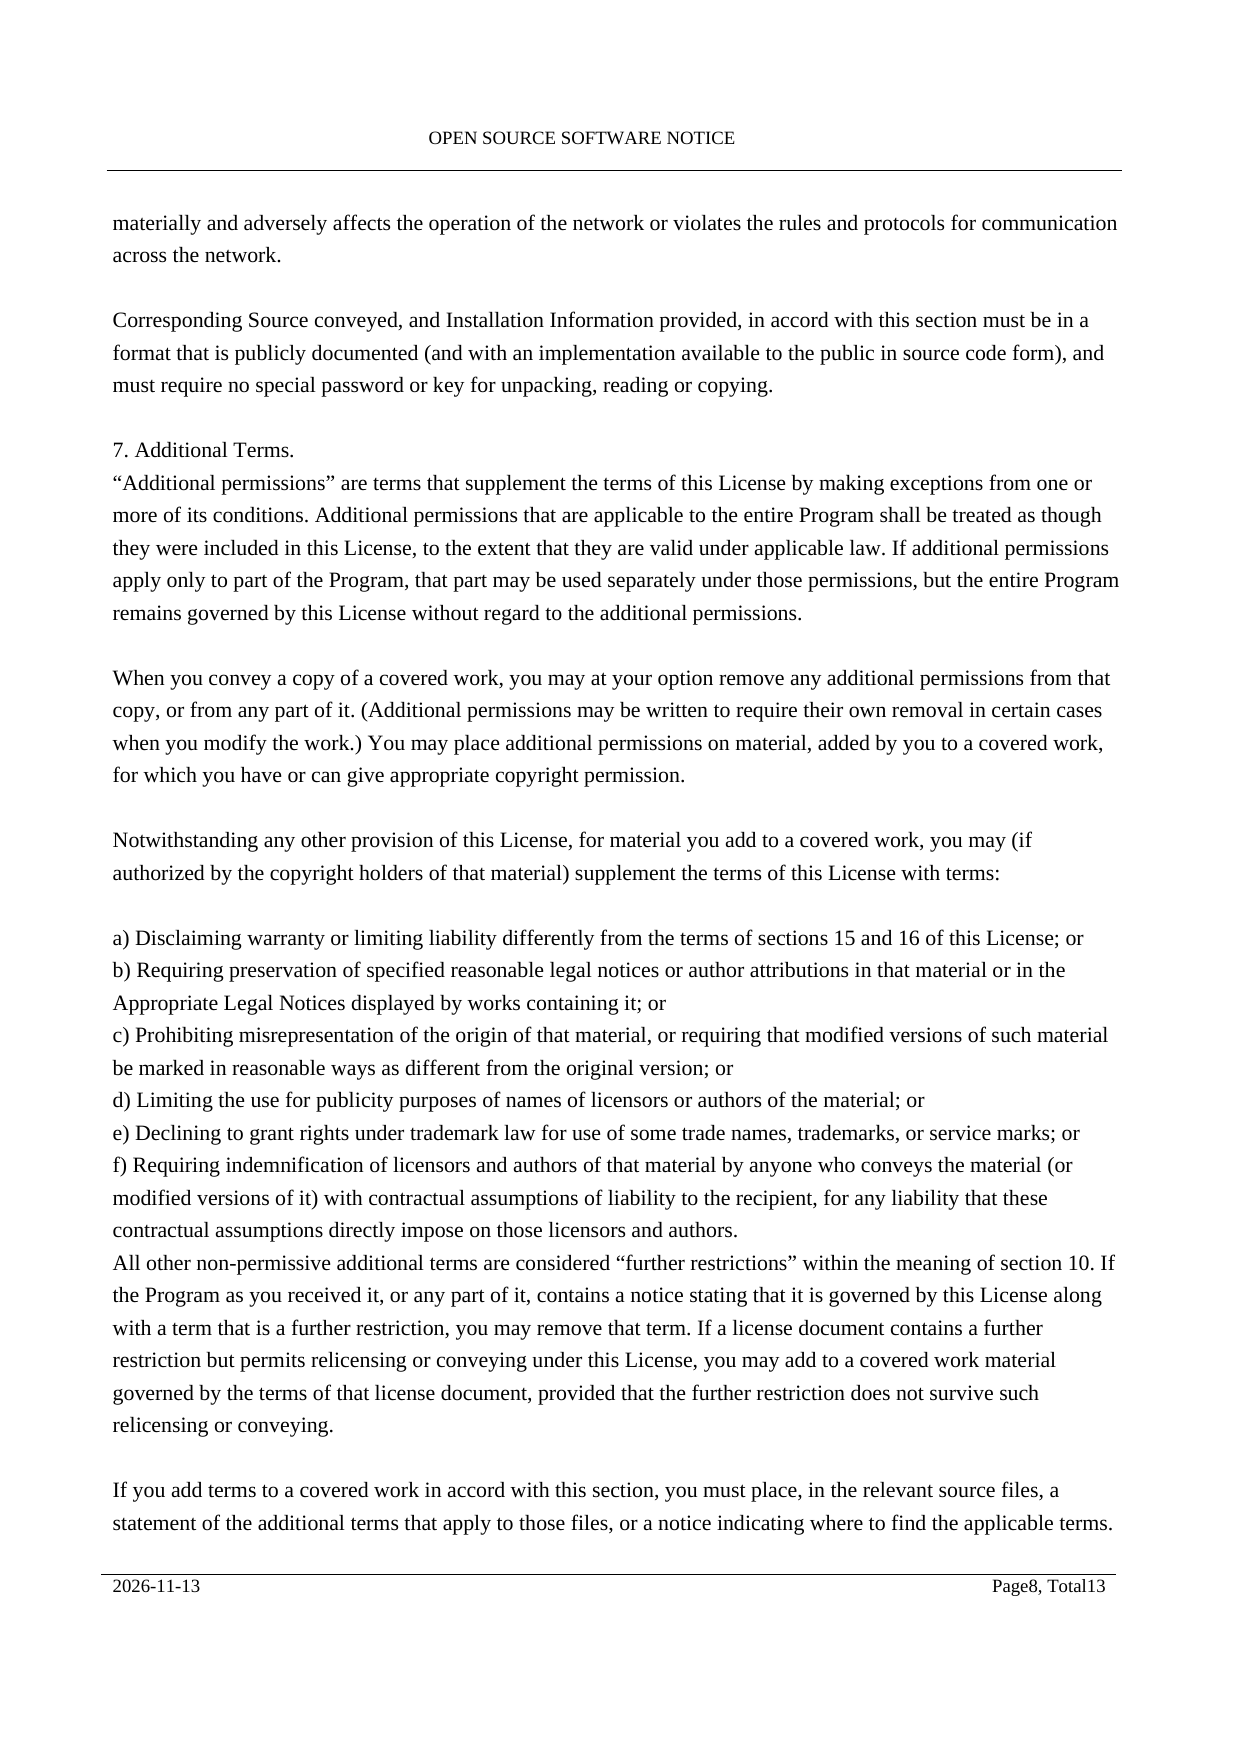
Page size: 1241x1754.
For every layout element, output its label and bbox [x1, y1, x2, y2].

text [112, 206, 1128, 1539]
